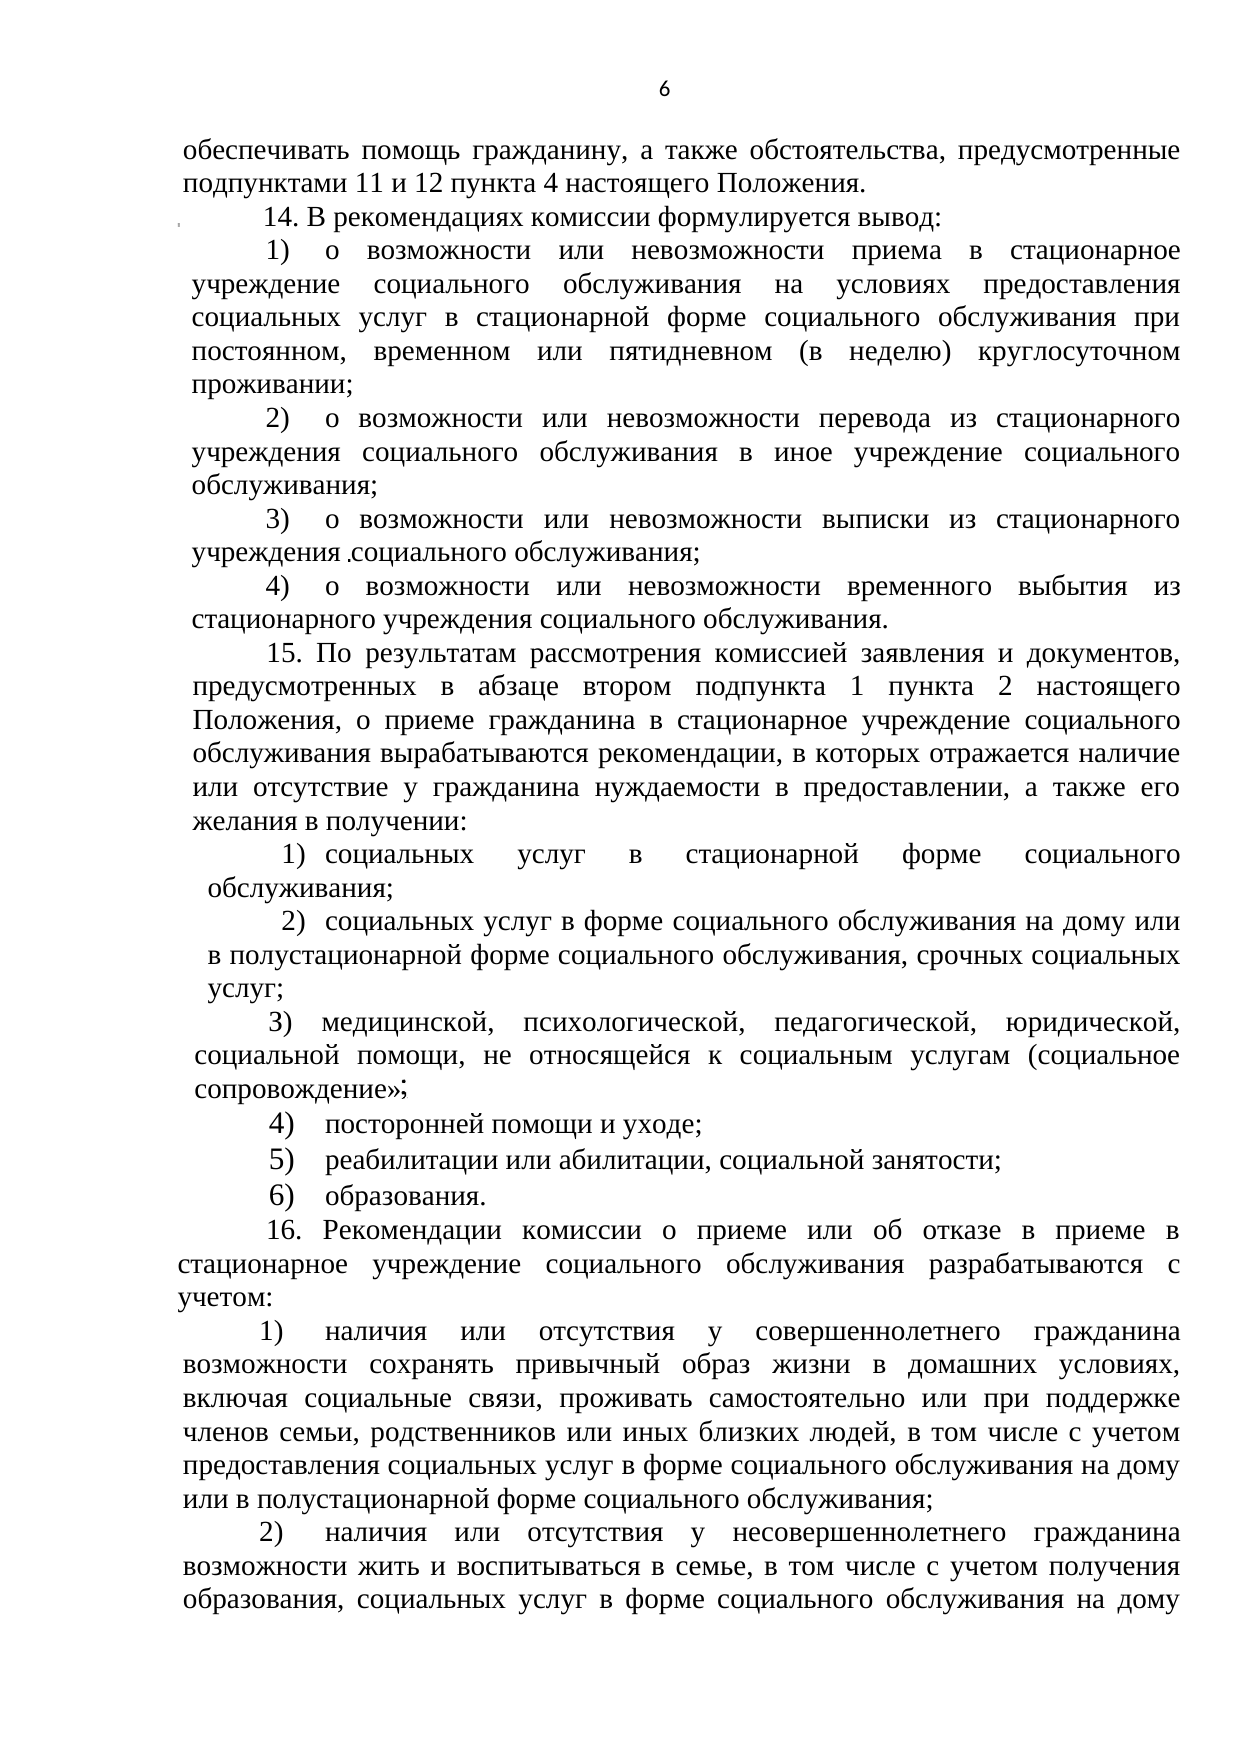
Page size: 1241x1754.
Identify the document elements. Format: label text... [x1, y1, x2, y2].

text 14. В рекомендациях комиссии формулируется вывод: [177, 199, 1181, 232]
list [183, 1514, 1181, 1615]
text 15. По результатам рассмотрения комиссией заявления и документов, предусмотренных в абзаце втором подпункта 1 пункта 2 настоящего Положения, о приеме гражданина в стационарное учреждение социального обслуживания вырабатываются рекомендации, в которых отражается наличие или отсутствие у гражданина нуждаемости в предоставлении, а также его желания в получении: [192, 635, 1181, 836]
text З) медицинской, психологической, педагогической, юридической, социальной помощи, не относящейся к социальным услугам (социальное сопровождение» [194, 1004, 1181, 1104]
list о возможности или невозможности приема в стационарное учреждение социального обслуживания на условиях предоставления социальных услуг в стационарной форме социального обслуживания при постоянном, временном или пятидневном (в неделю) круглосуточном проживании; [191, 232, 1181, 400]
list наличия или отсутствия у совершеннолетнего гражданина возможности сохранять привычный образ жизни в домашних условиях, включая социальные связи, проживать самостоятельно или при поддержке членов семьи, родственников или иных близких людей, в том числе с учетом предоставления социальных услуг в форме социального обслуживания на дому или в полустационарной форме социального обслуживания; [183, 1313, 1181, 1514]
list о возможности или невозможности временного выбытия из стационарного учреждения социального обслуживания. [191, 568, 1181, 635]
list образования. [268, 1176, 1181, 1212]
list реабилитации или абилитации, социальной занятости; [268, 1141, 1181, 1176]
list социальных услуг в стационарной форме социального обслуживания; [207, 836, 1181, 903]
list посторонней помощи и уходе; [268, 1104, 1181, 1141]
list социальных услуг в форме социального обслуживания на дому или в полустационарной форме социального обслуживания, срочных социальных услуг; [207, 903, 1181, 1004]
picture [401, 1079, 408, 1099]
list о возможности или невозможности перевода из стационарного учреждения социального обслуживания в иное учреждение социального обслуживания; [191, 400, 1181, 501]
list о возможности или невозможности выписки из стационарного учреждения социального обслуживания; [191, 501, 1181, 568]
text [183, 132, 1181, 199]
text 16. Рекомендации комиссии о приеме или об отказе в приеме в стационарное учреждение социального обслуживания разрабатываются с учетом: [177, 1212, 1181, 1313]
